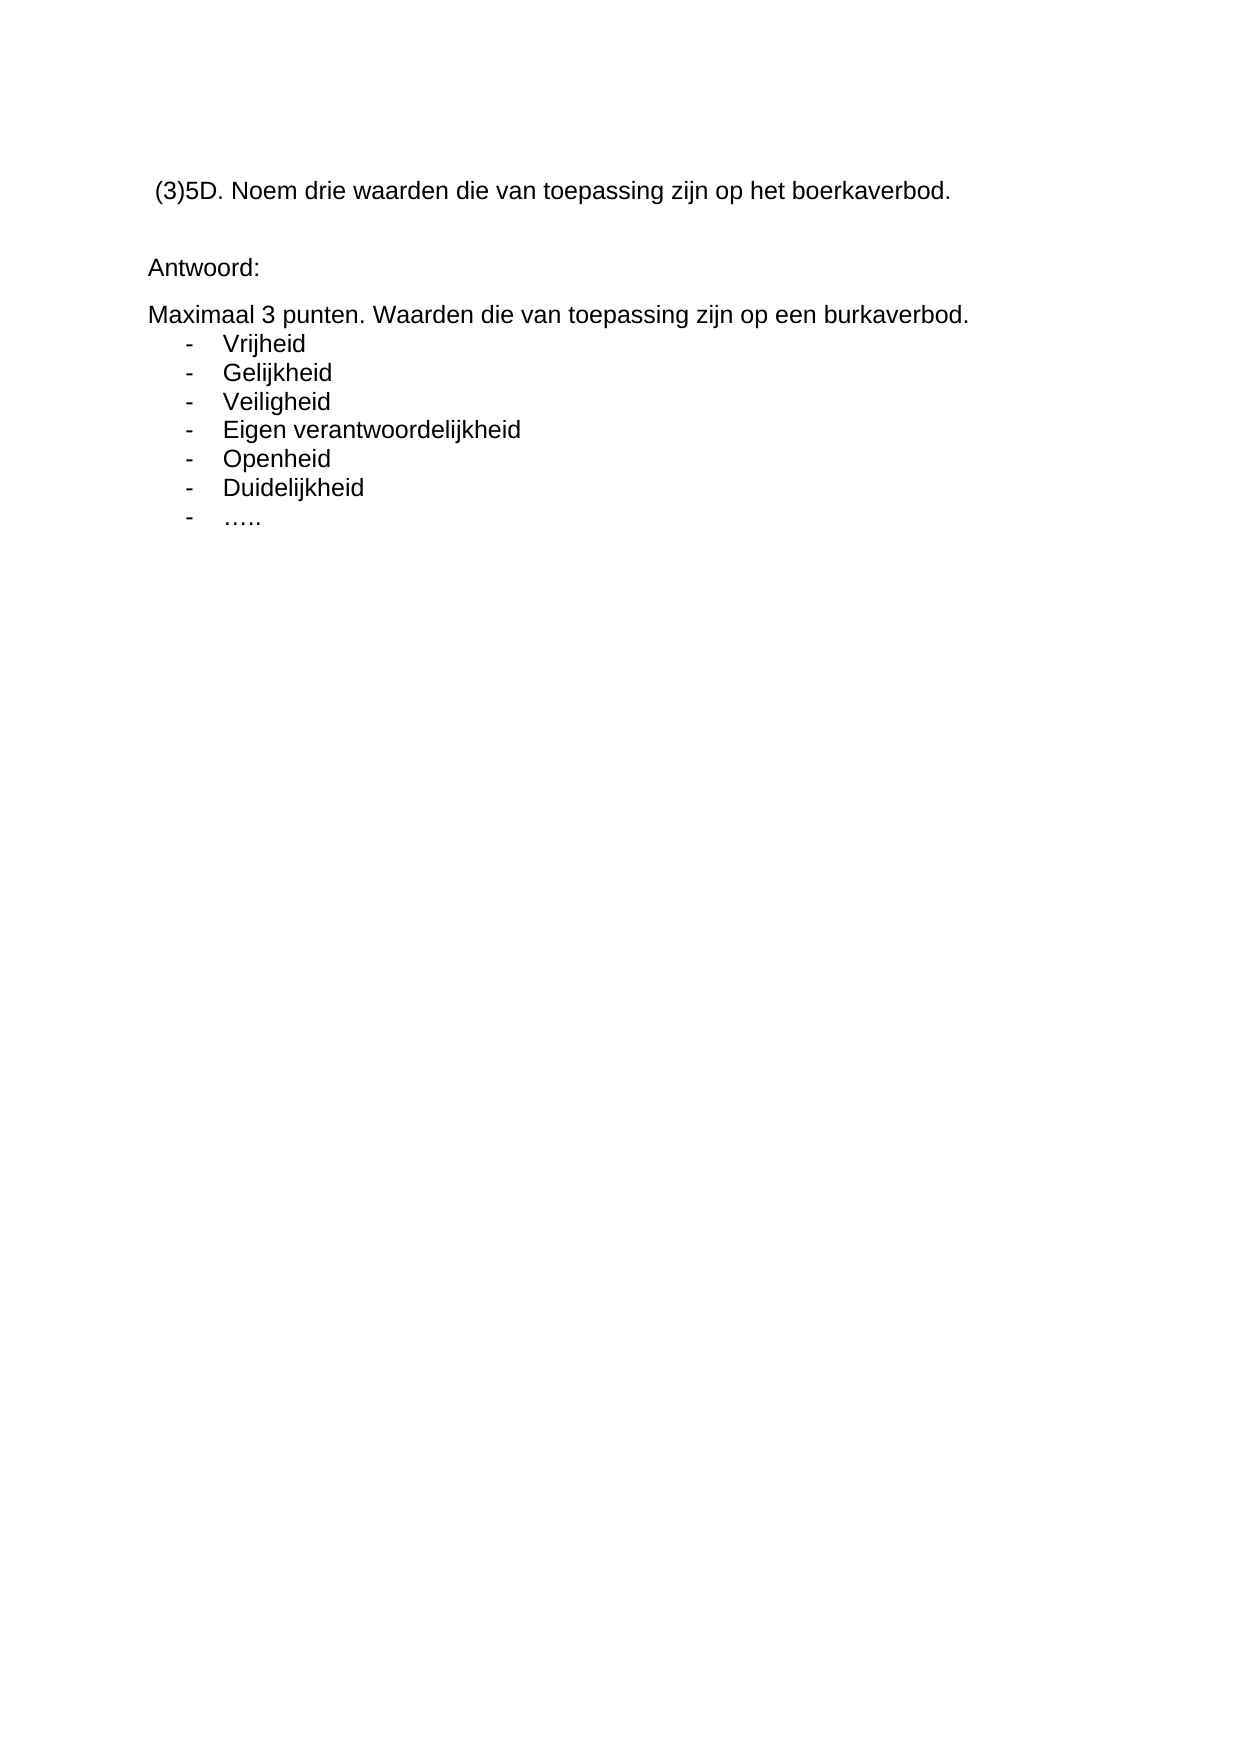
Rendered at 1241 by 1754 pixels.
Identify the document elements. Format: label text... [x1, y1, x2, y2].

list Duidelijkheid [185, 473, 1093, 502]
text Maximaal 3 punten. Waarden die van toepassing zijn op een burkaverbod. [148, 301, 1093, 329]
list Veiligheid [185, 387, 1093, 416]
list Eigen verantwoordelijkheid [185, 416, 1093, 444]
text Antwoord: [148, 253, 1093, 282]
list Openheid [185, 444, 1093, 473]
list Vrijheid [185, 329, 1093, 358]
list ….. [185, 502, 1093, 531]
text (3)5D. Noem drie waarden die van toepassing zijn op het boerkaverbod. [148, 176, 1093, 205]
list Gelijkheid [185, 358, 1093, 387]
